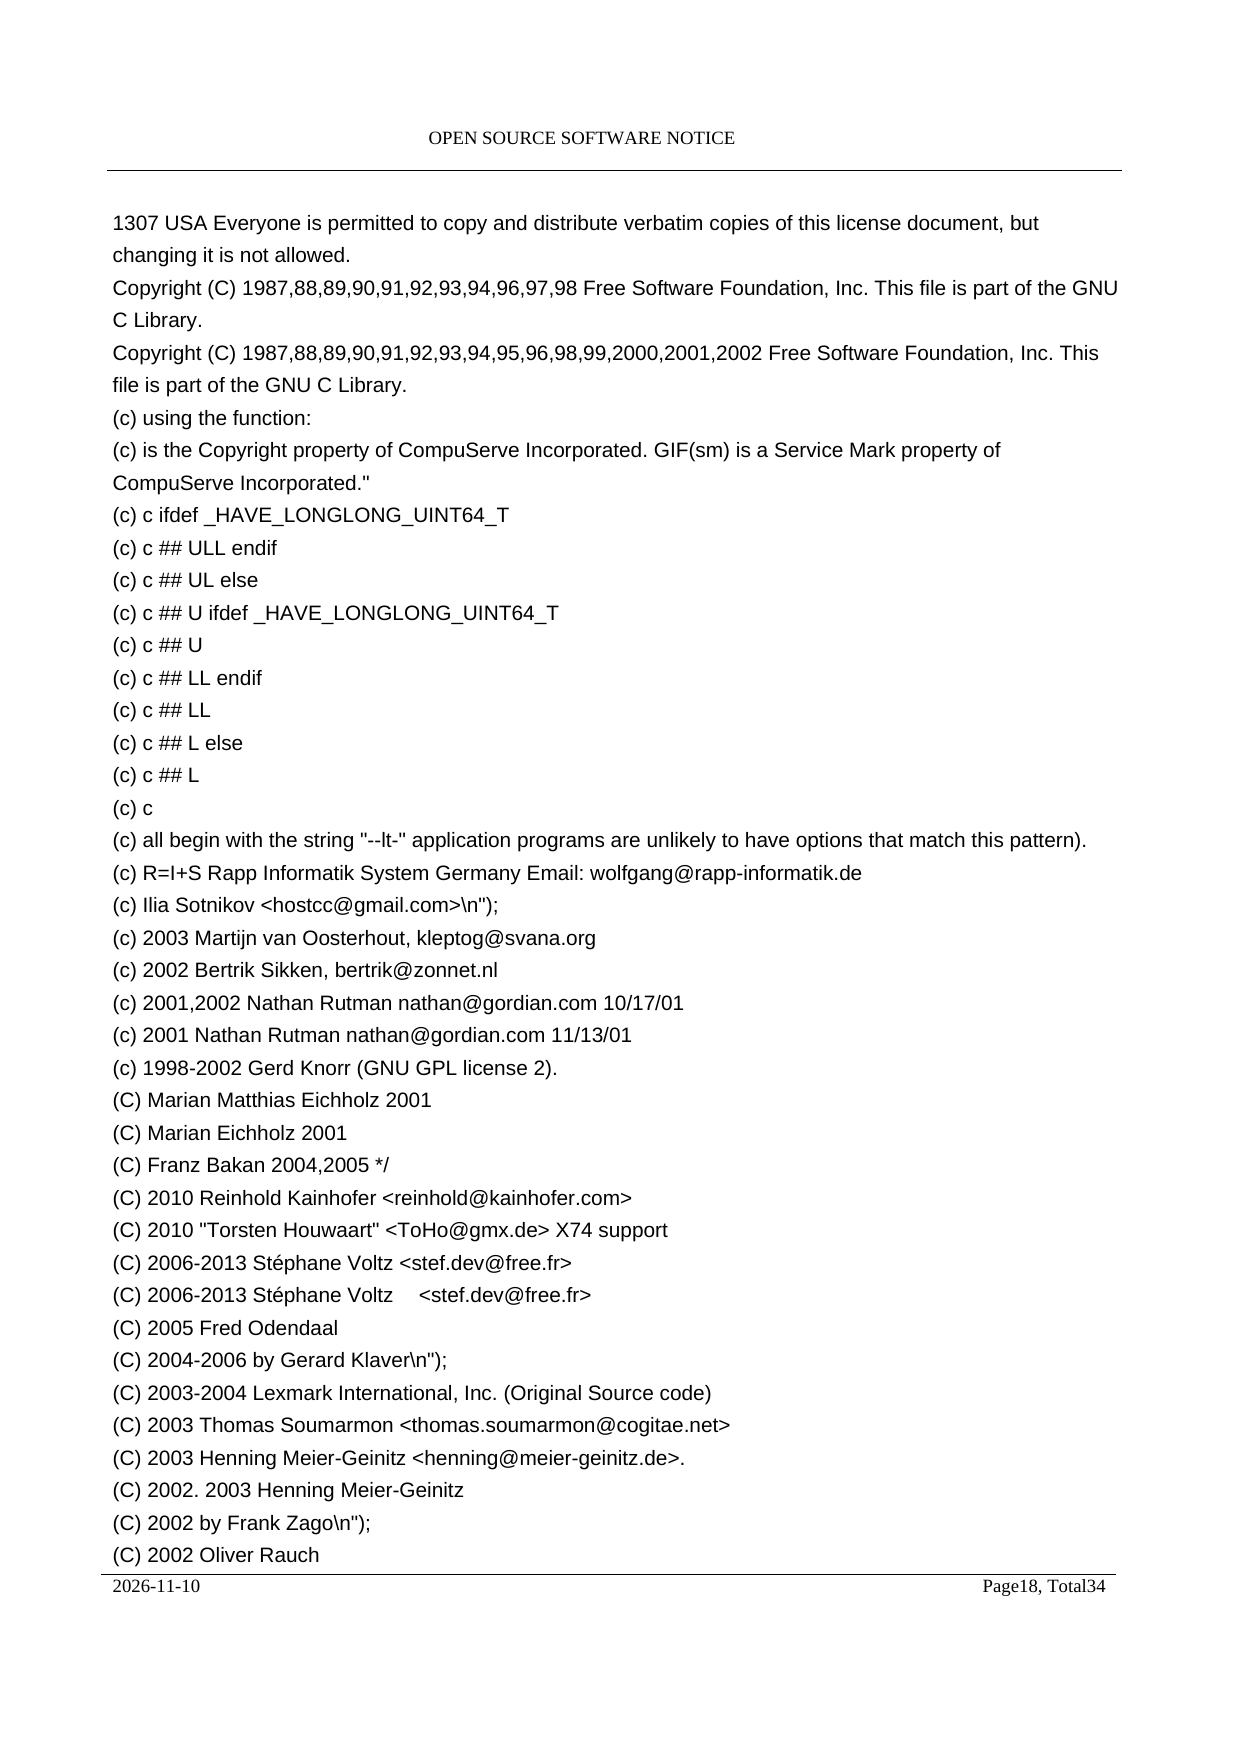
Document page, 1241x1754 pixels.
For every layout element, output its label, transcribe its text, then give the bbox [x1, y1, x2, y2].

text Copyright (C) 1987,88,89,90,91,92,93,94,95,96,98,99,2000,2001,2002 Free Software Foundation, Inc. This file is part of the GNU C Library. [112, 336, 1128, 401]
text (C) 2006-2013 Stéphane Voltz <stef.dev@free.fr> [112, 1279, 1128, 1311]
text (c) c ## LL [112, 694, 1128, 726]
text (C) 2003-2004 Lexmark International, Inc. (Original Source code) [112, 1376, 1128, 1409]
text (C) 2002. 2003 Henning Meier-Geinitz [112, 1474, 1128, 1506]
text (C) Franz Bakan 2004,2005 */ [112, 1149, 1128, 1181]
text (c) c ## UL else [112, 564, 1128, 596]
text (C) 2005 Fred Odendaal [112, 1311, 1128, 1344]
text (C) 2003 Henning Meier-Geinitz <henning@meier-geinitz.de>. [112, 1441, 1128, 1474]
text (c) 2002 Bertrik Sikken, bertrik@zonnet.nl [112, 954, 1128, 986]
text (c) c ## LL endif [112, 661, 1128, 694]
text (c) c [112, 791, 1128, 824]
text (C) Marian Matthias Eichholz 2001 [112, 1084, 1128, 1116]
text (C) 2002 by Frank Zago\n"); [112, 1506, 1128, 1539]
text (c) 2001,2002 Nathan Rutman nathan@gordian.com 10/17/01 [112, 986, 1128, 1019]
text (c) Ilia Sotnikov <hostcc@gmail.com>\n"); [112, 889, 1128, 921]
text (c) is the Copyright property of CompuServe Incorporated. GIF(sm) is a Service Mark property of CompuServe Incorporated." [112, 434, 1128, 499]
text (c) c ## L [112, 759, 1128, 791]
text (c) c ifdef _HAVE_LONGLONG_UINT64_T [112, 499, 1128, 531]
text (c) 2003 Martijn van Oosterhout, kleptog@svana.org [112, 921, 1128, 954]
text (c) c ## ULL endif [112, 531, 1128, 564]
text (C) Marian Eichholz 2001 [112, 1116, 1128, 1149]
text Copyright (C) 1987,88,89,90,91,92,93,94,96,97,98 Free Software Foundation, Inc. This file is part of the GNU C Library. [112, 271, 1128, 336]
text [112, 206, 1128, 271]
text (c) 2001 Nathan Rutman nathan@gordian.com 11/13/01 [112, 1019, 1128, 1051]
text (c) c ## U [112, 629, 1128, 661]
text (c) using the function: [112, 401, 1128, 434]
text (C) 2003 Thomas Soumarmon <thomas.soumarmon@cogitae.net> [112, 1409, 1128, 1441]
text (c) all begin with the string "--lt-" application programs are unlikely to have options that match this pattern). [112, 824, 1128, 856]
text (C) 2010 Reinhold Kainhofer <reinhold@kainhofer.com> [112, 1181, 1128, 1214]
text (C) 2006-2013 Stéphane Voltz <stef.dev@free.fr> [112, 1246, 1128, 1279]
text (C) 2004-2006 by Gerard Klaver\n"); [112, 1344, 1128, 1376]
text (C) 2002 Oliver Rauch [112, 1539, 1128, 1571]
text (c) c ## L else [112, 726, 1128, 759]
text (c) c ## U ifdef _HAVE_LONGLONG_UINT64_T [112, 596, 1128, 629]
text (c) 1998-2002 Gerd Knorr (GNU GPL license 2). [112, 1051, 1128, 1084]
text (C) 2010 "Torsten Houwaart" <ToHo@gmx.de> X74 support [112, 1214, 1128, 1246]
text (c) R=I+S Rapp Informatik System Germany Email: wolfgang@rapp-informatik.de [112, 856, 1128, 889]
